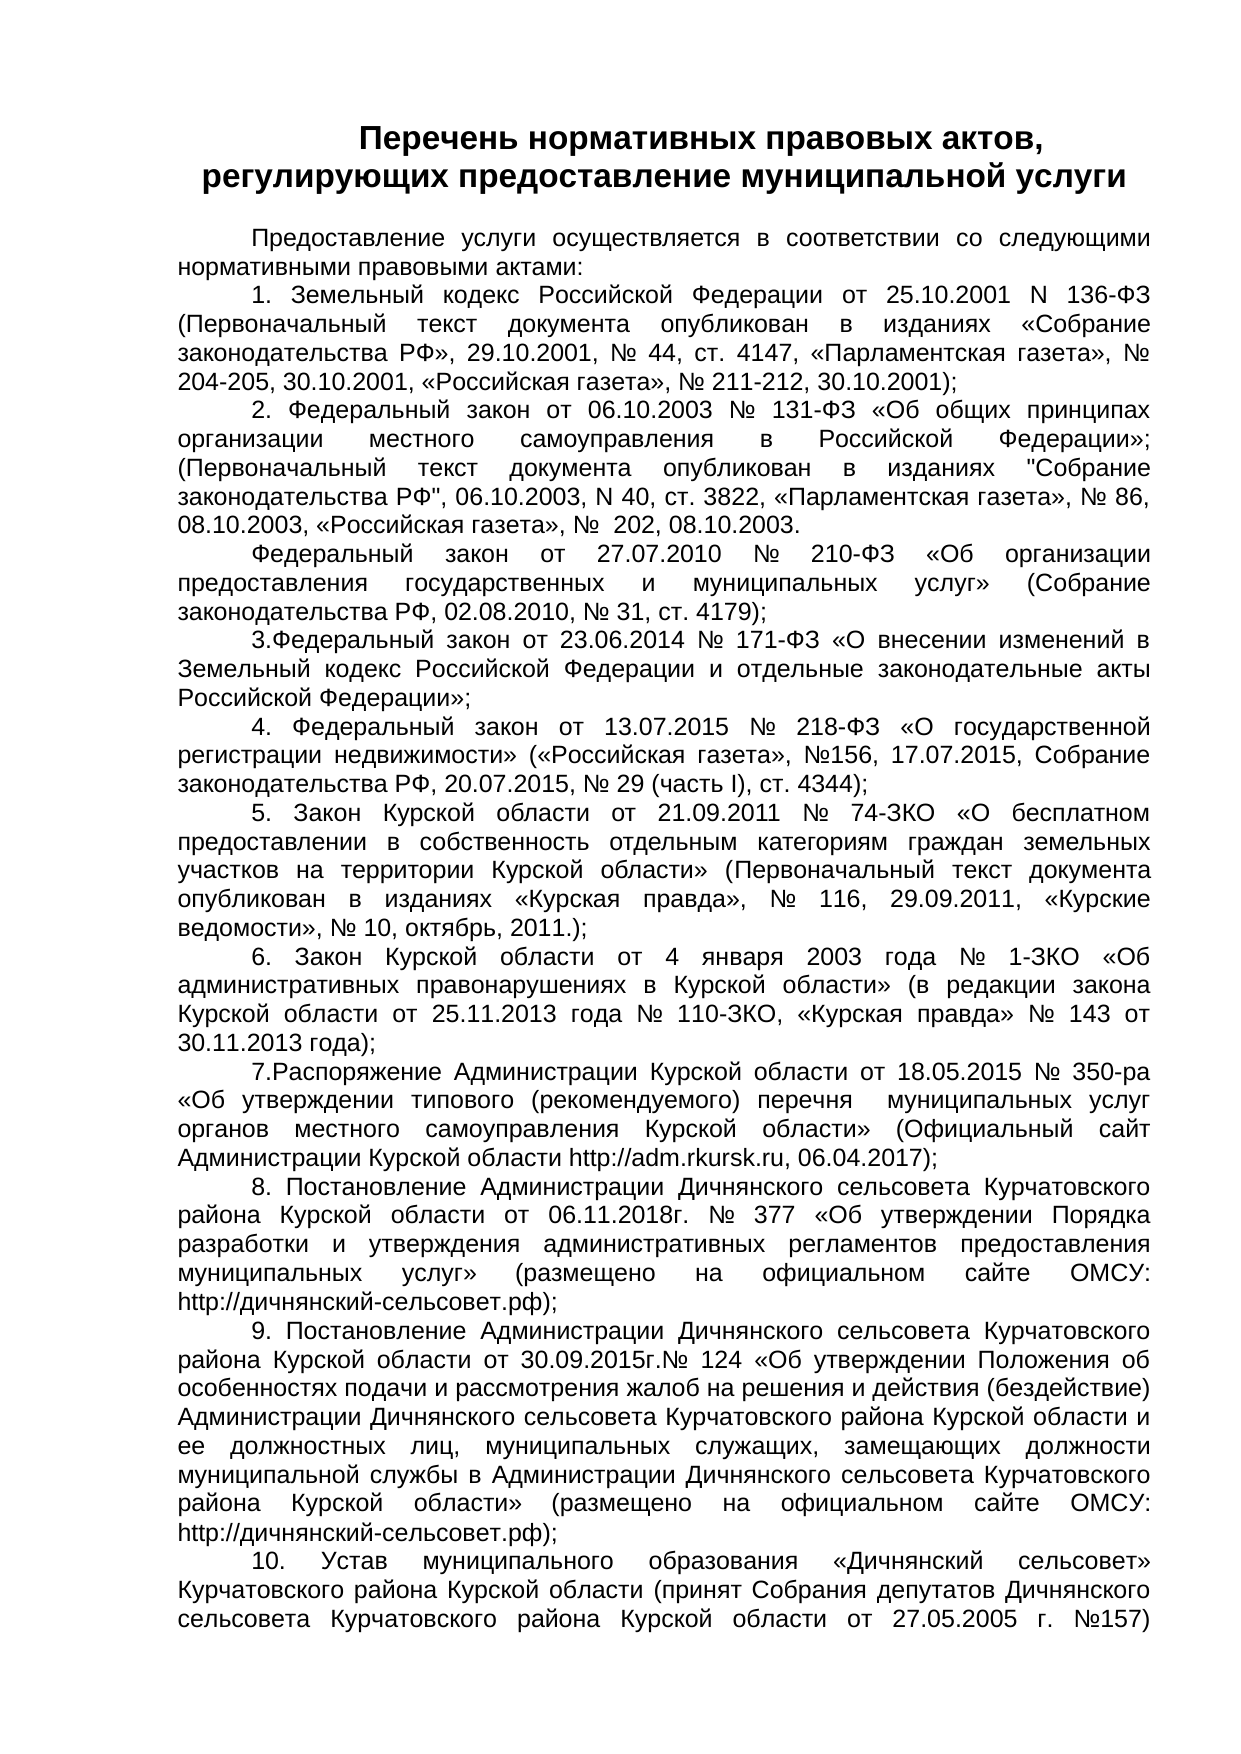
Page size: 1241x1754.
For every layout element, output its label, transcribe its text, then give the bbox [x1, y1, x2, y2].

text 6. Закон Курской области от 4 января 2003 года № 1-ЗКО «Об административных правонарушениях в Курской области» (в редакции закона Курской области от 25.11.2013 года № 110-ЗКО, «Курская правда» № 143 от 30.11.2013 года); [177, 942, 1152, 1057]
text 4. Федеральный закон от 13.07.2015 № 218-ФЗ «О государственной регистрации недвижимости» («Российская газета», №156, 17.07.2015, Собрание законодательства РФ, 20.07.2015, № 29 (часть I), ст. 4344); [177, 712, 1152, 798]
text Перечень нормативных правовых актов, регулирующих предоставление муниципальной услуги [177, 118, 1152, 195]
text 2. Федеральный закон от 06.10.2003 № 131-ФЗ «Об общих принципах организации местного самоуправления в Российской Федерации»; (Первоначальный текст документа опубликован в изданиях "Собрание законодательства РФ", 06.10.2003, N 40, ст. 3822, «Парламентская газета», № 86, 08.10.2003, «Российская газета», № 202, 08.10.2003. [177, 396, 1152, 539]
text 3.Федеральный закон от 23.06.2014 № 171-ФЗ «О внесении изменений в Земельный кодекс Российской Федерации и отдельные законодательные акты Российской Федерации»; [177, 626, 1152, 712]
text 9. Постановление Администрации Дичнянского сельсовета Курчатовского района Курской области от 30.09.2015г.№ 124 «Об утверждении Положения об особенностях подачи и рассмотрения жалоб на решения и действия (бездействие) Администрации Дичнянского сельсовета Курчатовского района Курской области и ее должностных лиц, муниципальных служащих, замещающих должности муниципальной службы в Администрации Дичнянского сельсовета Курчатовского района Курской области» (размещено на официальном сайте ОМСУ: http://дичнянский-сельсовет.рф); [177, 1316, 1152, 1546]
text 1. Земельный кодекс Российской Федерации от 25.10.2001 N 136-ФЗ (Первоначальный текст документа опубликован в изданиях «Собрание законодательства РФ», 29.10.2001, № 44, ст. 4147, «Парламентская газета», № 204-205, 30.10.2001, «Российская газета», № 211-212, 30.10.2001); [177, 281, 1152, 396]
text 7.Распоряжение Администрации Курской области от 18.05.2015 № 350-ра «Об утверждении типового (рекомендуемого) перечня муниципальных услуг органов местного самоуправления Курской области» (Официальный сайт Администрации Курской области http://adm.rkursk.ru, 06.04.2017); [177, 1057, 1152, 1172]
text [177, 1546, 1152, 1633]
text Предоставление услуги осуществляется в соответствии со следующими нормативными правовыми актами: [177, 223, 1152, 281]
text 5. Закон Курской области от 21.09.2011 № 74-ЗКО «О бесплатном предоставлении в собственность отдельным категориям граждан земельных участков на территории Курской области» (Первоначальный текст документа опубликован в изданиях «Курская правда», № 116, 29.09.2011, «Курские ведомости», № 10, октябрь, 2011.); [177, 798, 1152, 942]
text Федеральный закон от 27.07.2010 № 210-ФЗ «Об организации предоставления государственных и муниципальных услуг» (Собрание законодательства РФ, 02.08.2010, № 31, ст. 4179); [177, 539, 1152, 626]
text 8. Постановление Администрации Дичнянского сельсовета Курчатовского района Курской области от 06.11.2018г. № 377 «Об утверждении Порядка разработки и утверждения административных регламентов предоставления муниципальных услуг» (размещено на официальном сайте ОМСУ: http://дичнянский-сельсовет.рф); [177, 1172, 1152, 1316]
